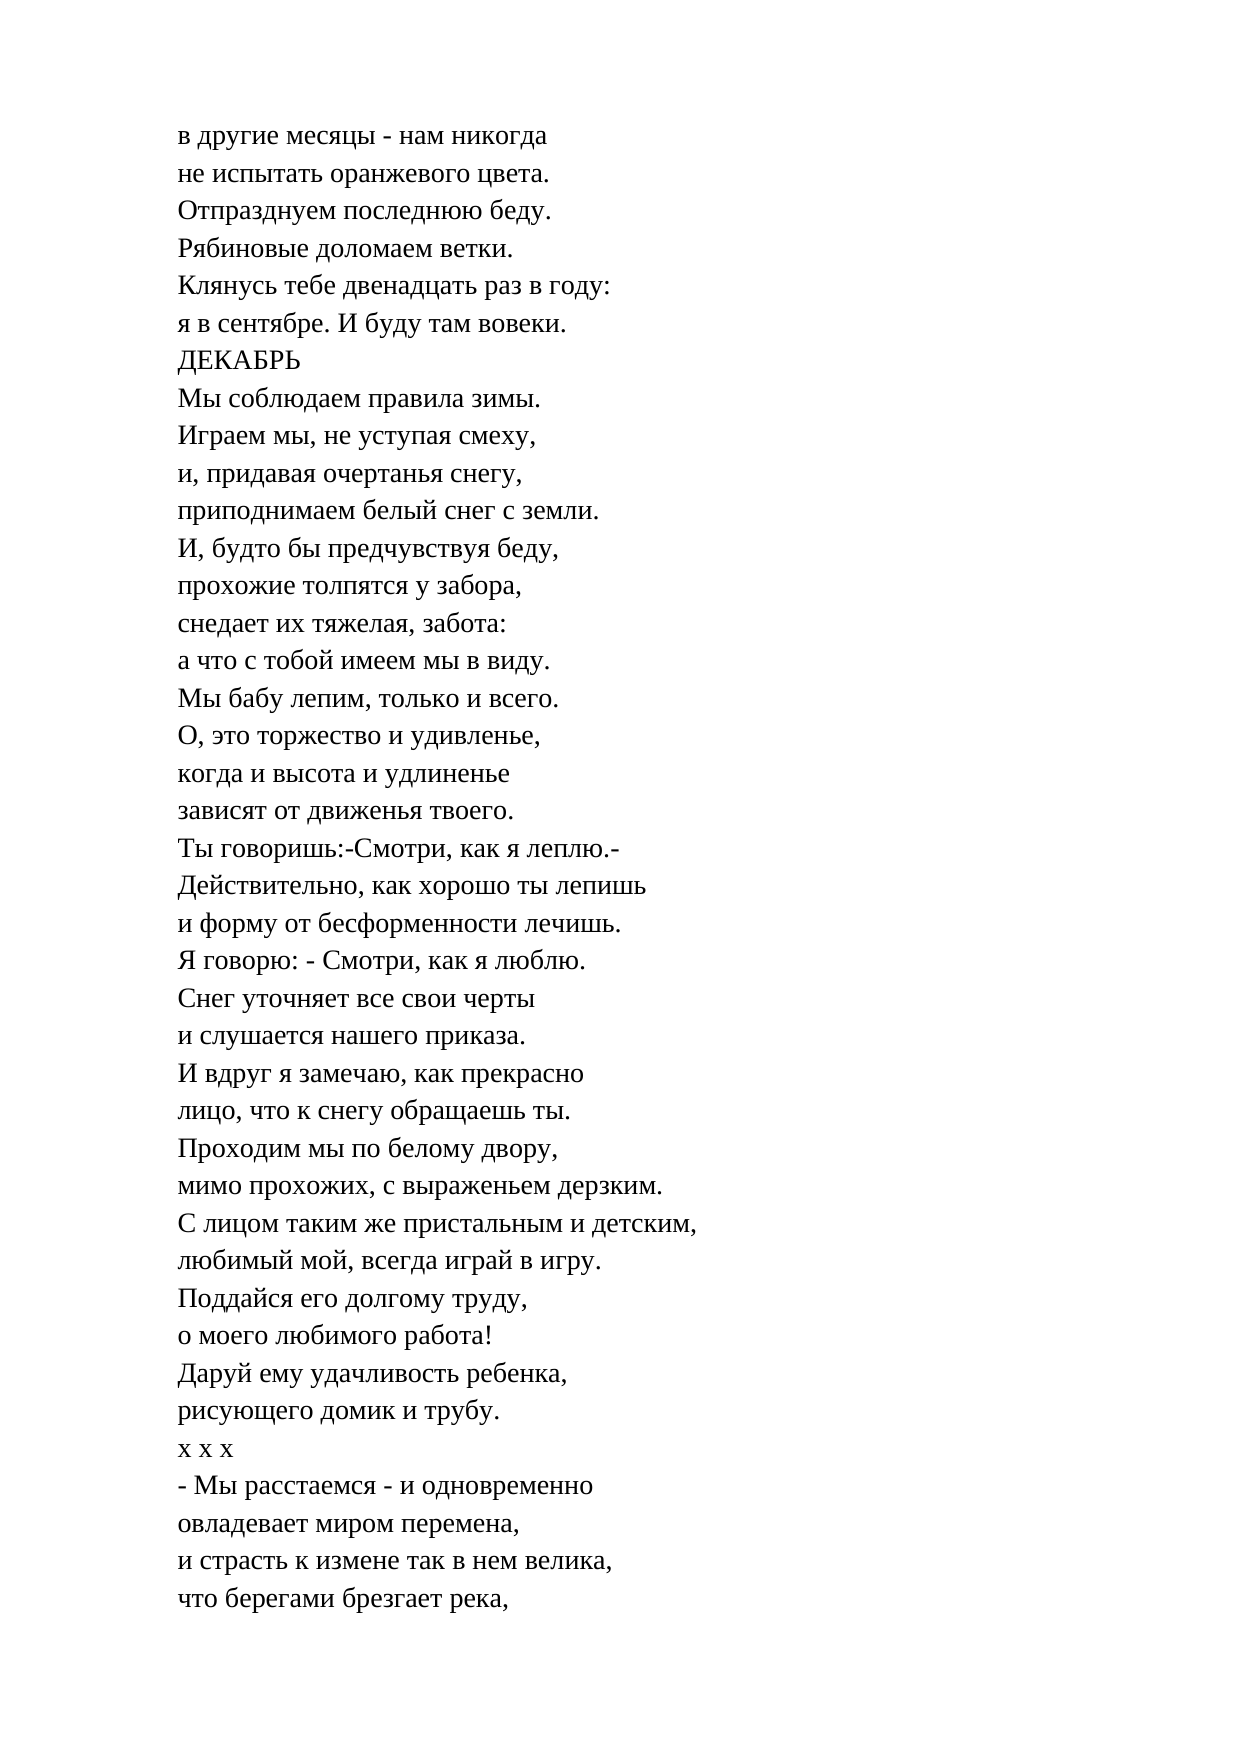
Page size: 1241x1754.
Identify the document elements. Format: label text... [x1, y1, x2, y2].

text что берегами брезгает река, [177, 1581, 1152, 1613]
text а что с тобой имеем мы в виду. [177, 643, 1152, 676]
text когда и высота и удлиненье [177, 756, 1152, 788]
text С лицом таким же пристальным и детским, [177, 1206, 1152, 1238]
text снедает их тяжелая, забота: [177, 606, 1152, 638]
text И, будто бы предчувствуя беду, [177, 531, 1152, 563]
text Рябиновые доломаем ветки. [177, 231, 1152, 263]
text мимо прохожих, с выраженьем дерзким. [177, 1168, 1152, 1201]
text О, это торжество и удивленье, [177, 718, 1152, 751]
text и, придавая очертанья снегу, [177, 456, 1152, 488]
text Я говорю: - Смотри, как я люблю. [177, 943, 1152, 976]
text Действительно, как хорошо ты лепишь [177, 868, 1152, 901]
text Поддайся его долгому труду, [177, 1281, 1152, 1313]
text и форму от бесформенности лечишь. [177, 906, 1152, 938]
text о моего любимого работа! [177, 1318, 1152, 1351]
text рисующего домик и трубу. [177, 1393, 1152, 1426]
text И вдруг я замечаю, как прекрасно [177, 1056, 1152, 1088]
text ДЕКАБРЬ [177, 343, 1152, 376]
text зависят от движенья твоего. [177, 793, 1152, 826]
text Мы соблюдаем правила зимы. [177, 381, 1152, 413]
text Мы бабу лепим, только и всего. [177, 681, 1152, 713]
text Играем мы, не уступая смеху, [177, 418, 1152, 451]
text приподнимаем белый снег с земли. [177, 493, 1152, 526]
text лицо, что к снегу обращаешь ты. [177, 1093, 1152, 1126]
text Отпразднуем последнюю беду. [177, 193, 1152, 226]
text Проходим мы по белому двору, [177, 1131, 1152, 1163]
text Снег уточняет все свои черты [177, 981, 1152, 1013]
text x x x [177, 1431, 1152, 1463]
text я в сентябре. И буду там вовеки. [177, 306, 1152, 338]
text - Мы расстаемся - и одновременно [177, 1468, 1152, 1501]
text прохожие толпятся у забора, [177, 568, 1152, 601]
text Ты говоришь:-Смотри, как я леплю.- [177, 831, 1152, 863]
text в другие месяцы - нам никогда [177, 118, 1152, 151]
text и слушается нашего приказа. [177, 1018, 1152, 1051]
text Даруй ему удачливость ребенка, [177, 1356, 1152, 1388]
text Клянусь тебе двенадцать раз в году: [177, 268, 1152, 301]
text не испытать оранжевого цвета. [177, 156, 1152, 188]
text овладевает миром перемена, [177, 1506, 1152, 1538]
text и страсть к измене так в нем велика, [177, 1543, 1152, 1576]
text любимый мой, всегда играй в игру. [177, 1243, 1152, 1276]
